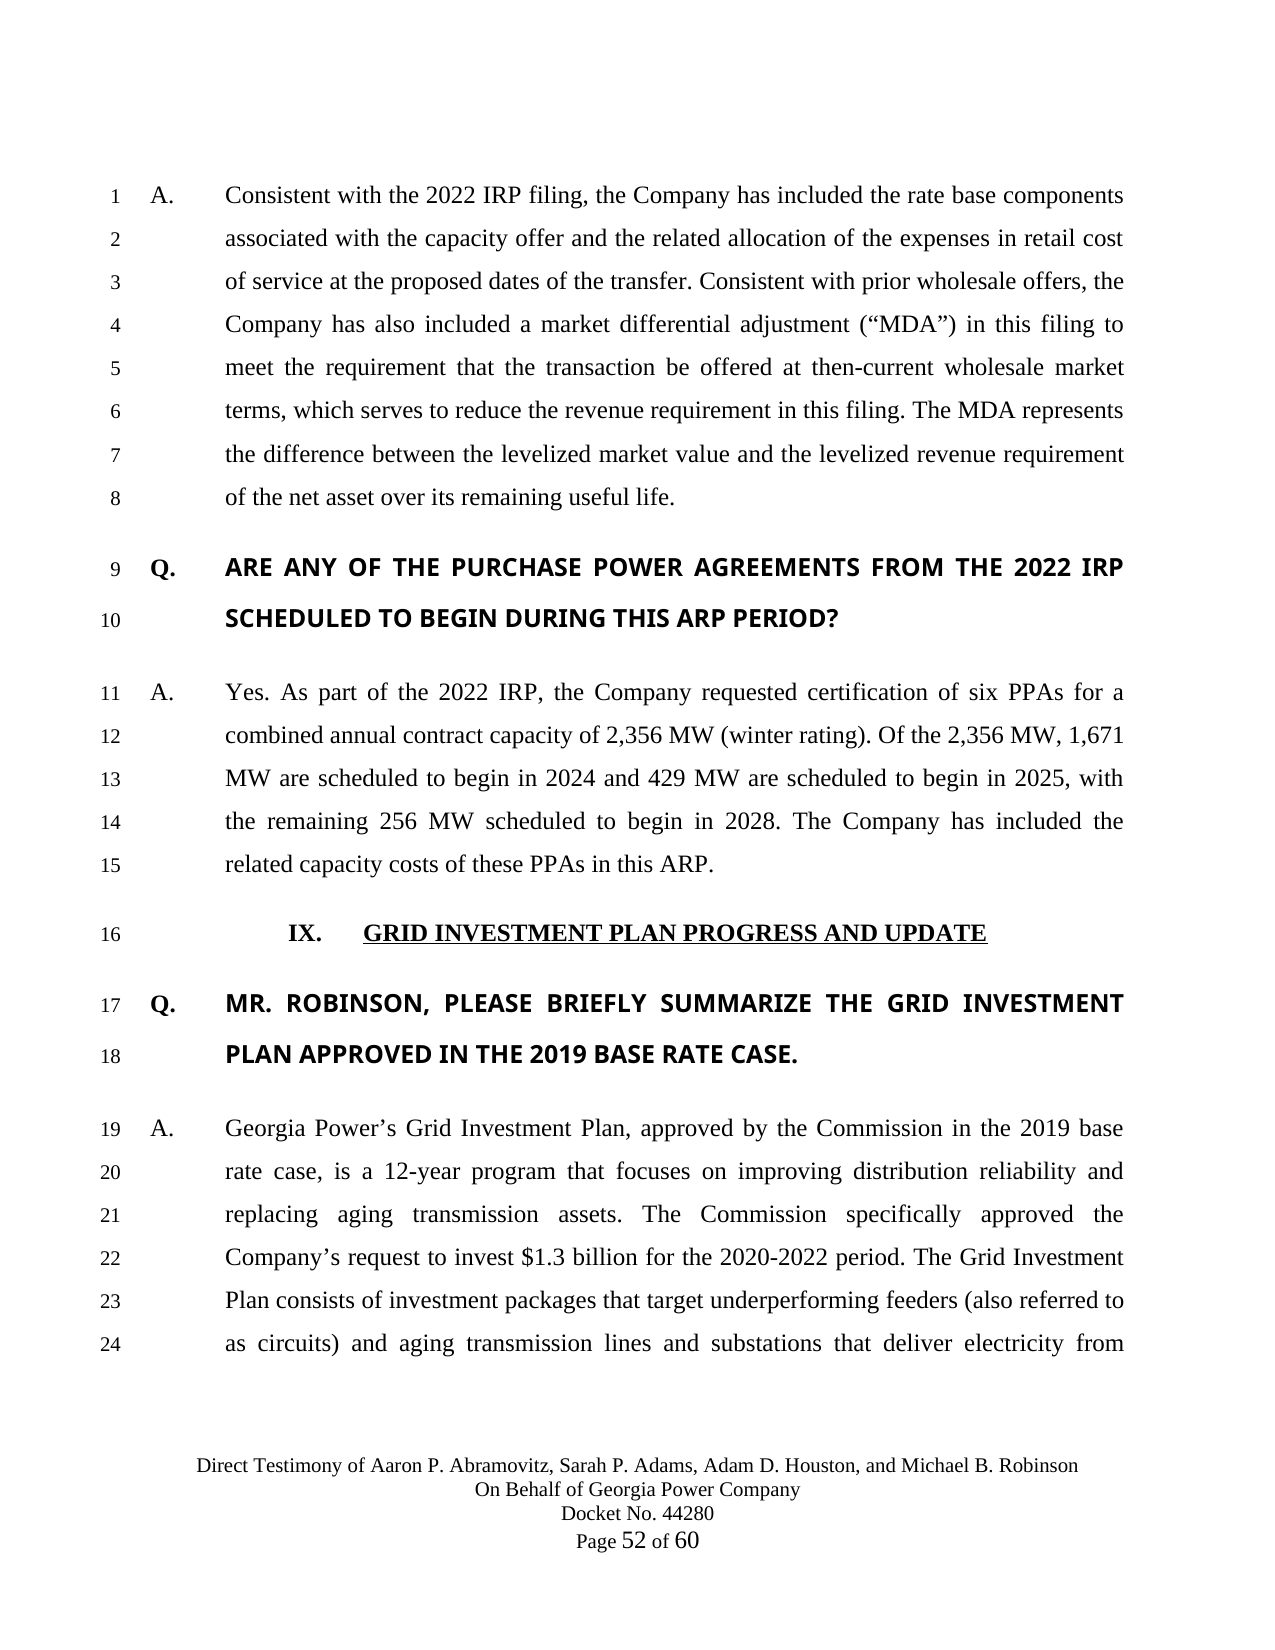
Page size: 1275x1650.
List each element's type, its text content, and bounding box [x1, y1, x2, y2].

text Q. Are any of the Purchase Power agreements from the 2022 IRP scheduled to begin during this ARP period? [150, 550, 1125, 635]
text A. Yes. As part of the 2022 IRP, the Company requested certification of six PPAs for a combined annual contract capacity of 2,356 MW (winter rating). Of the 2,356 MW, 1,671 MW are scheduled to begin in 2024 and 429 MW are scheduled to begin in 2025, with the remaining 256 MW scheduled to begin in 2028. The Company has included the related capacity costs of these PPAs in this ARP. [150, 677, 1125, 878]
text A. Consistent with the 2022 IRP filing, the Company has included the rate base components associated with the capacity offer and the related allocation of the expenses in retail cost of service at the proposed dates of the transfer. Consistent with prior wholesale offers, the Company has also included a market differential adjustment (“MDA”) in this filing to meet the requirement that the transaction be offered at then-current wholesale market terms, which serves to reduce the revenue requirement in this filing. The MDA represents the difference between the levelized market value and the levelized revenue requirement of the net asset over its remaining useful life. [150, 180, 1125, 511]
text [150, 1113, 1125, 1357]
text IX. GRID INVESTMENT PLAN PROGRESS AND UPDATE [150, 918, 1125, 946]
text Q. Mr. Robinson, please briefly summarize the Grid Investment Plan approved in the 2019 BASE rate case. [150, 986, 1125, 1071]
